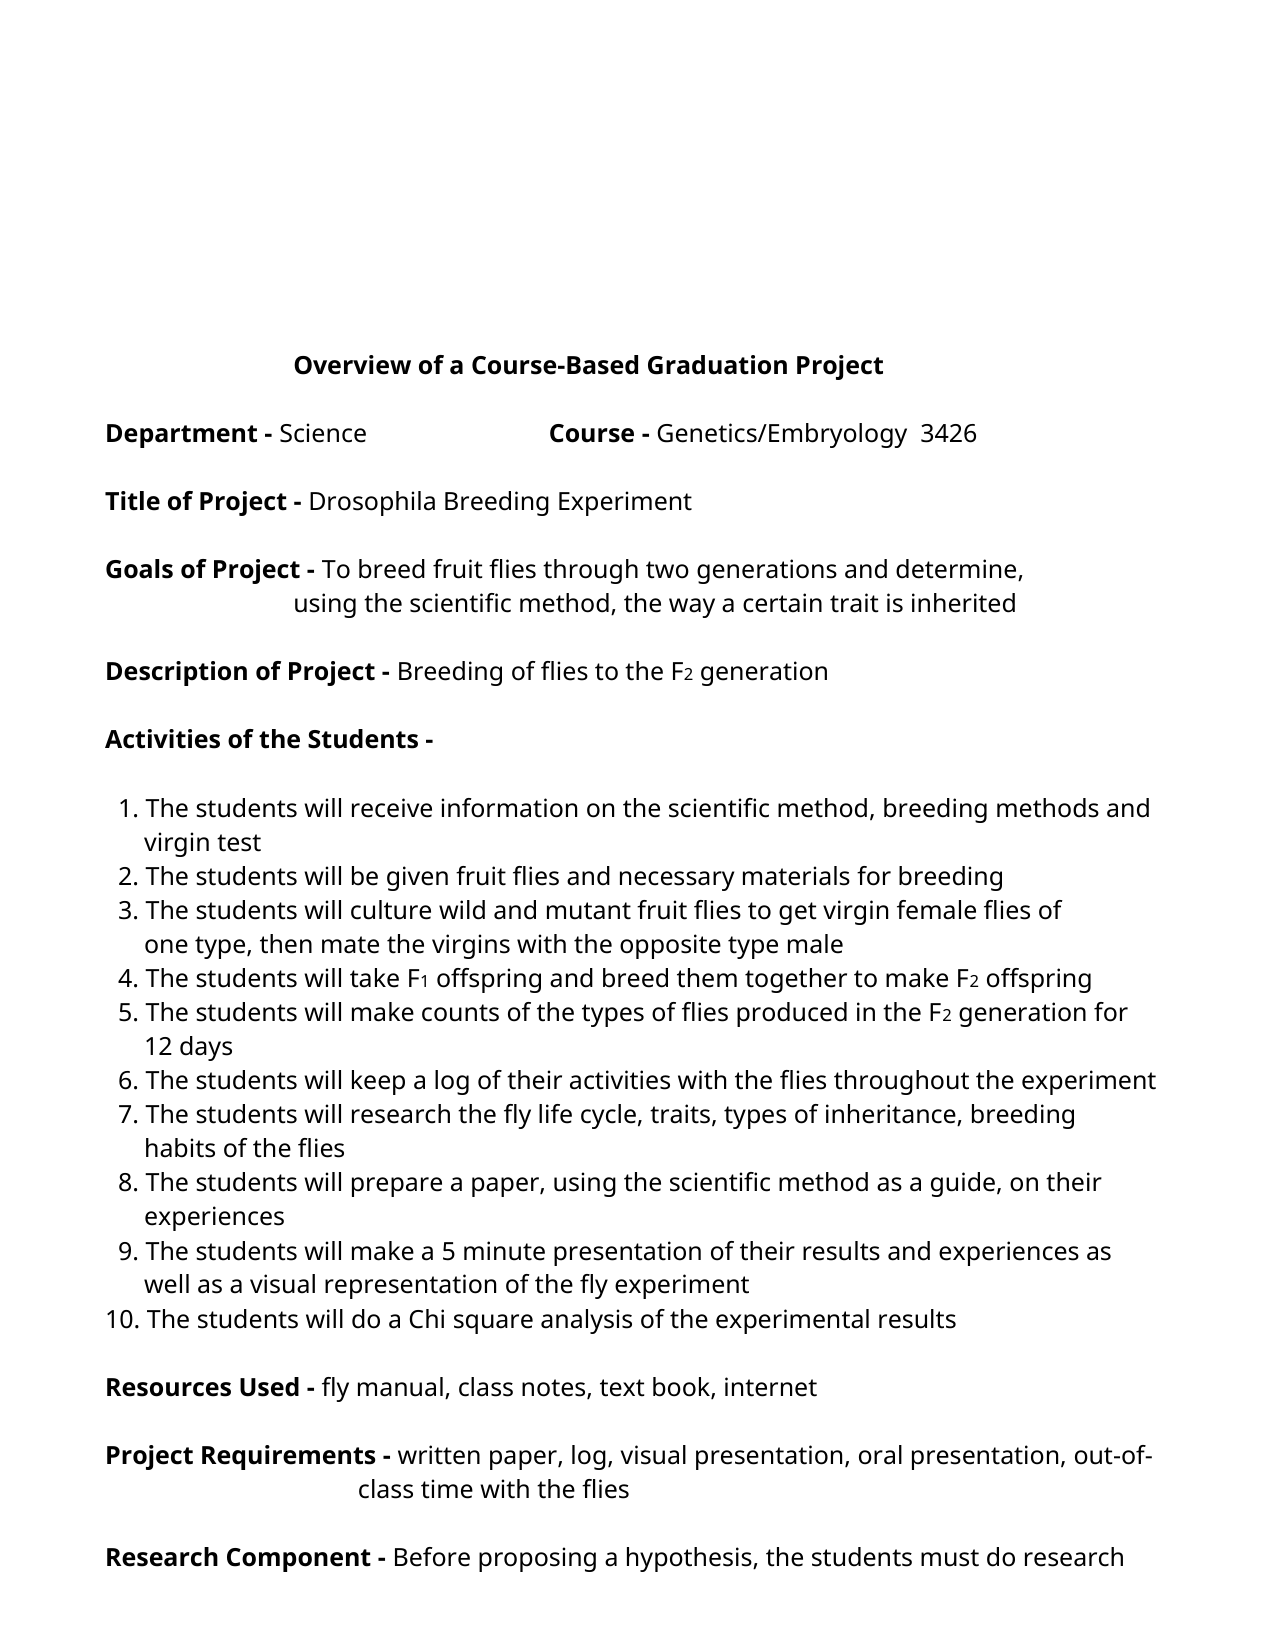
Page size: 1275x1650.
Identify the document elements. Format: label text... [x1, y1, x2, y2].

text using the scientific method, the way a certain trait is inherited [105, 586, 1275, 620]
text Goals of Project - To breed fruit flies through two generations and determine, [105, 552, 1200, 586]
text 4. The students will take F1 offspring and breed them together to make F2 offspring [105, 961, 1275, 995]
text experiences [105, 1199, 1275, 1233]
text virgin test [105, 824, 1275, 858]
text Research Component - Before proposing a hypothesis, the students must do research [105, 1540, 1275, 1574]
text Overview of a Course-Based Graduation Project [105, 347, 1200, 382]
text well as a visual representation of the fly experiment [105, 1267, 1275, 1301]
text Project Requirements - written paper, log, visual presentation, oral presentation, out-of- [105, 1437, 1275, 1472]
text 10. The students will do a Chi square analysis of the experimental results [105, 1301, 1275, 1335]
text Activities of the Students - [105, 722, 1275, 756]
text 9. The students will make a 5 minute presentation of their results and experiences as [105, 1233, 1275, 1267]
text 3. The students will culture wild and mutant fruit flies to get virgin female flies of [105, 892, 1275, 927]
text one type, then mate the virgins with the opposite type male [105, 927, 1275, 961]
text 2. The students will be given fruit flies and necessary materials for breeding [105, 858, 1275, 892]
text 7. The students will research the fly life cycle, traits, types of inheritance, breeding [105, 1097, 1275, 1131]
text 12 days [105, 1029, 1275, 1063]
text Resources Used - fly manual, class notes, text book, internet [105, 1369, 1275, 1403]
text Title of Project - Drosophila Breeding Experiment [105, 484, 1200, 518]
text habits of the flies [105, 1131, 1275, 1165]
text 1. The students will receive information on the scientific method, breeding methods and [105, 790, 1275, 824]
text 5. The students will make counts of the types of flies produced in the F2 generation for [105, 995, 1275, 1029]
text 6. The students will keep a log of their activities with the flies throughout the experiment [105, 1063, 1275, 1097]
text Department - Course - Genetics/Embryology 3426 [105, 416, 1200, 450]
text Description of Project - Breeding of flies to the F2 generation [105, 654, 1275, 688]
text 8. The students will prepare a paper, using the scientific method as a guide, on their [105, 1165, 1275, 1199]
text class time with the flies [105, 1472, 1275, 1506]
